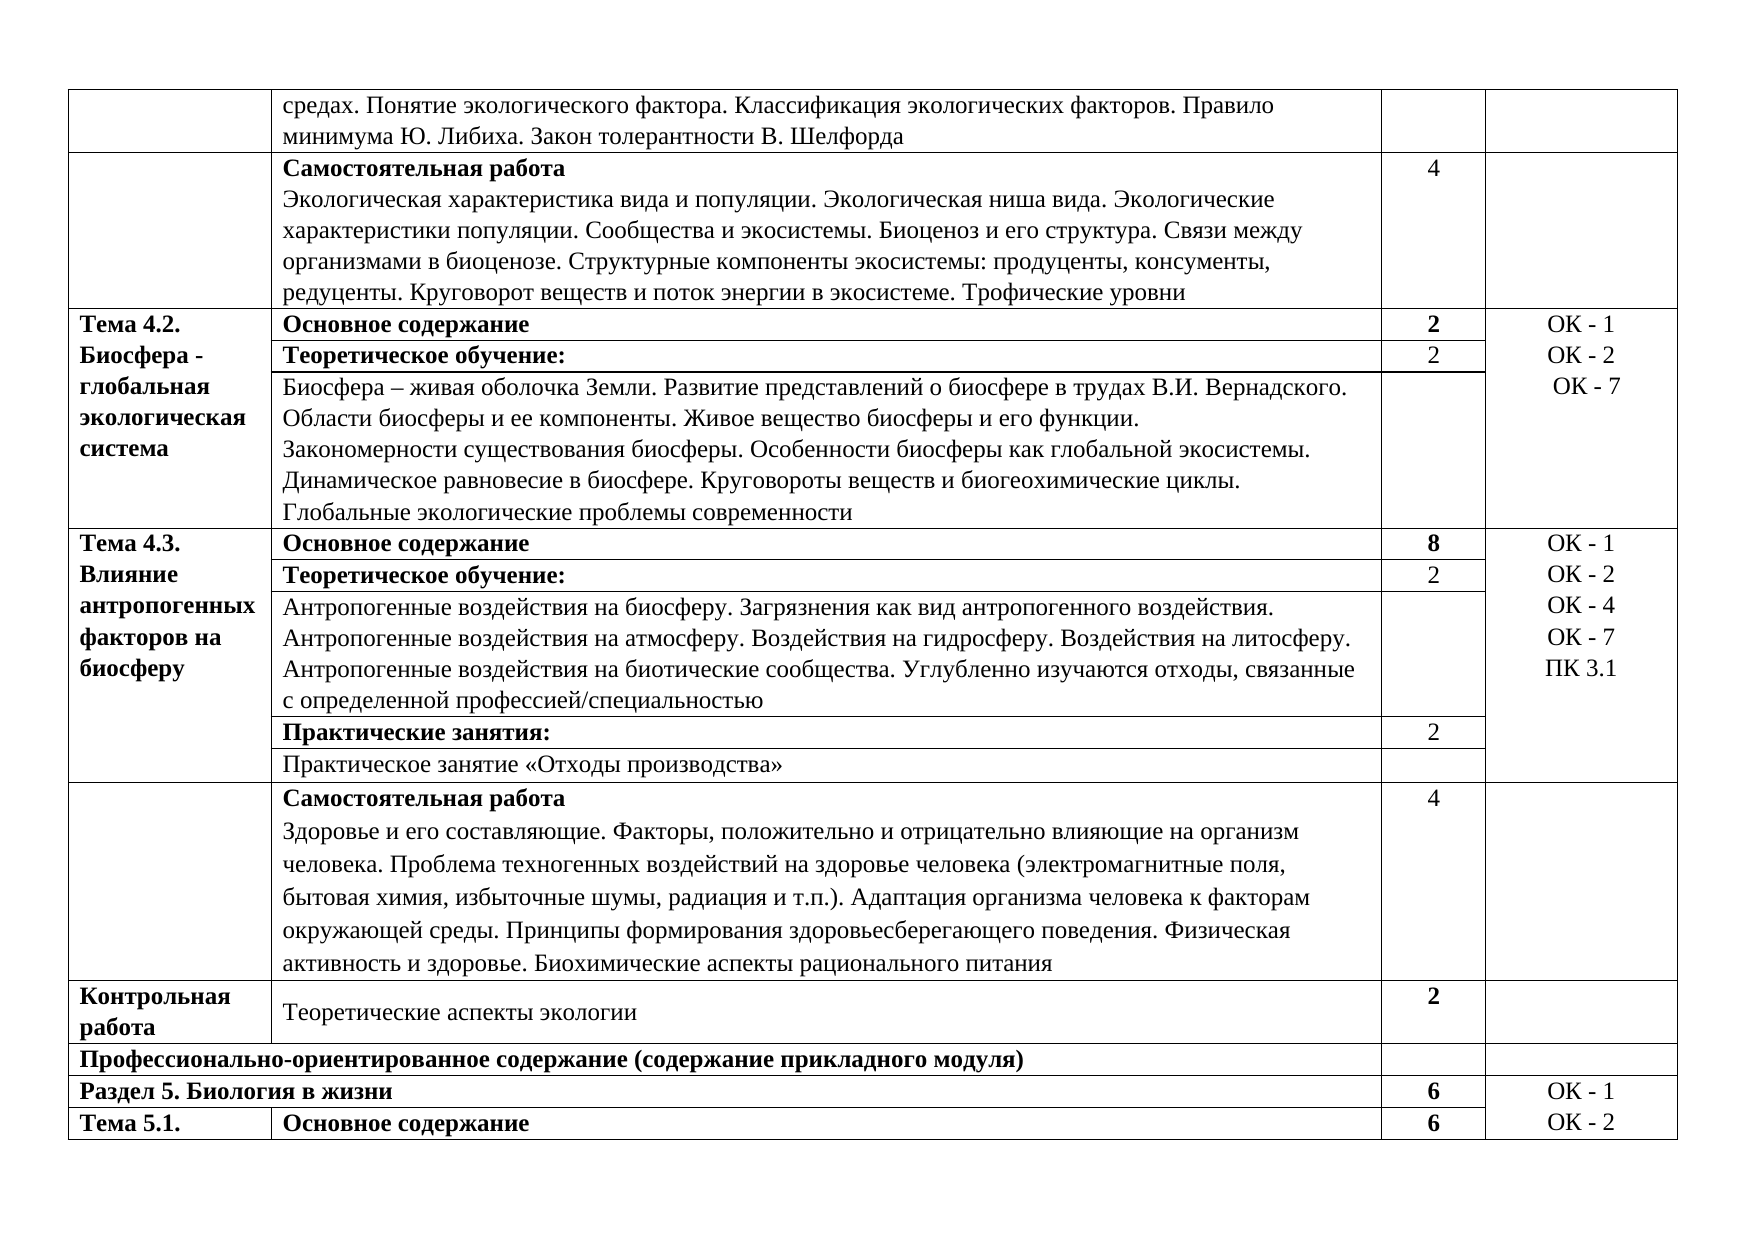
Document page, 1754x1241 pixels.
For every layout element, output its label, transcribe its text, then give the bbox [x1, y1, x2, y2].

table_cell Основное содержание [272, 1108, 1381, 1139]
table_cell 4 [1382, 153, 1485, 308]
table_cell 4 [1382, 783, 1485, 980]
table_cell [1382, 592, 1485, 716]
table_cell Основное содержание [272, 309, 1381, 339]
table_cell 2 [1382, 560, 1485, 591]
table_cell Профессионально-ориентированное содержание (содержание прикладного модуля) [69, 1044, 1381, 1075]
table_cell [1382, 90, 1485, 152]
table_cell 2 [1382, 717, 1485, 748]
table_cell Контрольная работа [69, 981, 271, 1043]
table_cell Тема 4.2. Биосфера - глобальная экологическая система [69, 309, 271, 527]
table_cell 6 [1382, 1108, 1485, 1139]
table_cell [69, 783, 271, 980]
table_cell 2 [1382, 341, 1485, 371]
table_cell ОК - 1 ОК - 2 ОК - 7 [1486, 309, 1677, 527]
table_cell [1486, 783, 1677, 980]
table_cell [69, 1108, 271, 1139]
table_cell [1382, 749, 1485, 782]
table_cell Раздел 5. Биология в жизни [69, 1076, 1381, 1107]
table_cell [69, 153, 271, 308]
table_cell Теоретическое обучение: [272, 341, 1381, 371]
table_cell Теоретическое обучение: [272, 560, 1381, 591]
table_cell [1382, 373, 1485, 527]
table_cell 8 [1382, 529, 1485, 559]
table_cell ОК - 1 ОК - 2 ОК - 4 ПК 2.1 [1486, 1076, 1677, 1139]
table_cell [272, 90, 1381, 152]
table_cell Теоретические аспекты экологии [272, 981, 1381, 1043]
table_cell [1486, 1044, 1677, 1075]
table_cell Антропогенные воздействия на биосферу. Загрязнения как вид антропогенного воздействия. Антропогенные воздействия на атмосферу. Воздействия на гидросферу. Воздействия на литосферу. Антропогенные воздействия на биотические сообщества. Углубленно изучаются отходы, связанные с определенной профессией/специальностью [272, 592, 1381, 716]
table_cell Основное содержание [272, 529, 1381, 559]
table_cell [1486, 153, 1677, 308]
table_cell Самостоятельная работа Экологическая характеристика вида и популяции. Экологическая ниша вида. Экологические характеристики популяции. Сообщества и экосистемы. Биоценоз и его структура. Связи между организмами в биоценозе. Структурные компоненты экосистемы: продуценты, консументы, редуценты. Круговорот веществ и поток энергии в экосистеме. Трофические уровни [272, 153, 1381, 308]
table_cell Биосфера – живая оболочка Земли. Развитие представлений о биосфере в трудах В.И. Вернадского. Области биосферы и ее компоненты. Живое вещество биосферы и его функции. Закономерности существования биосферы. Особенности биосферы как глобальной экосистемы. Динамическое равновесие в биосфере. Круговороты веществ и биогеохимические циклы. Глобальные экологические проблемы современности [272, 373, 1381, 527]
table_cell 6 [1382, 1076, 1485, 1107]
table_cell Практические занятия: [272, 717, 1381, 748]
table_cell 2 [1382, 981, 1485, 1043]
table_cell [1486, 981, 1677, 1043]
table_cell [1382, 1044, 1485, 1075]
table_cell Практическое занятие «Отходы производства» [272, 749, 1381, 782]
table_cell Тема 4.3. Влияние антропогенных факторов на биосферу [69, 529, 271, 782]
table_cell 2 [1382, 309, 1485, 339]
table_cell ОК - 1 ОК - 2 ОК - 4 ОК - 7 ПК 3.1 [1486, 529, 1677, 782]
table_cell Самостоятельная работа Здоровье и его составляющие. Факторы, положительно и отрицательно влияющие на организм человека. Проблема техногенных воздействий на здоровье человека (электромагнитные поля, бытовая химия, избыточные шумы, радиация и т.п.). Адаптация организма человека к факторам окружающей среды. Принципы формирования здоровьесберегающего поведения. Физическая активность и здоровье. Биохимические аспекты рационального питания [272, 783, 1381, 980]
